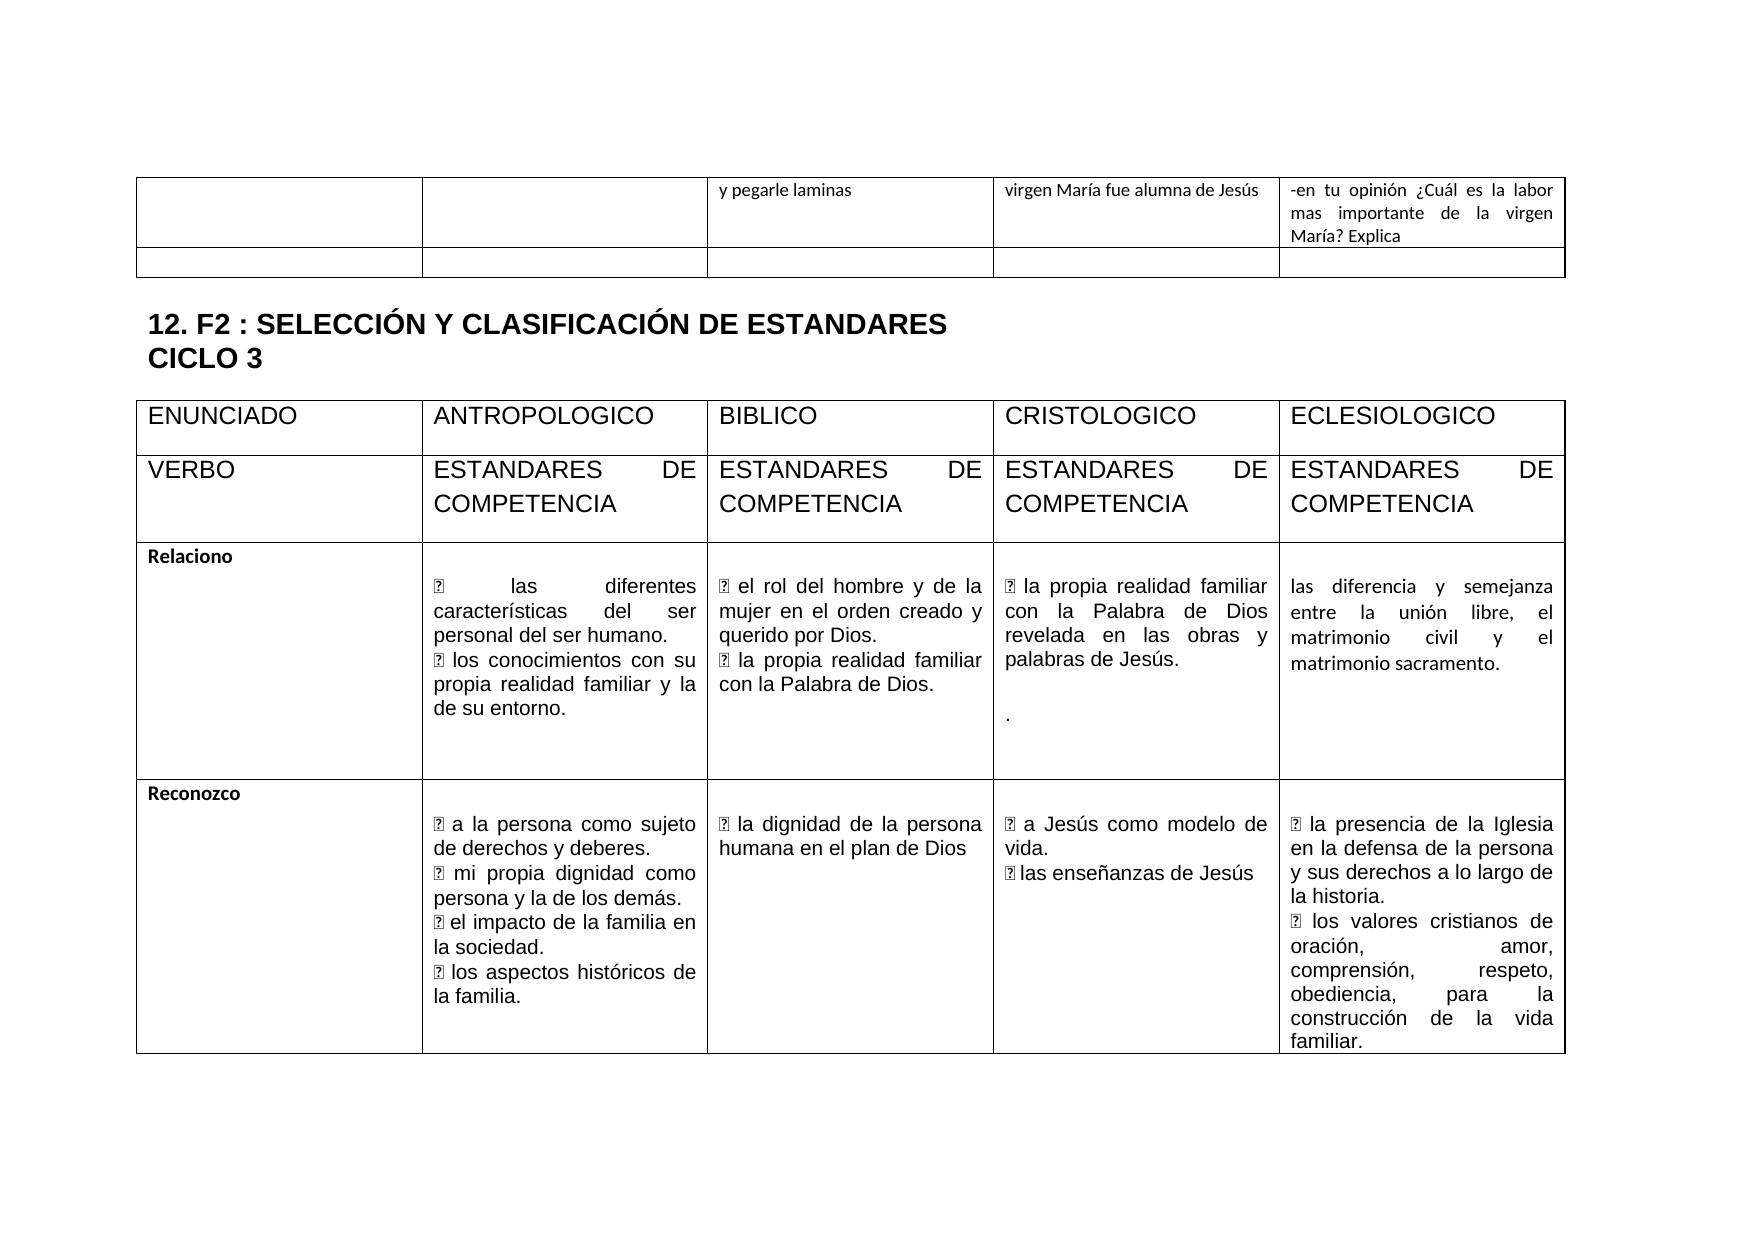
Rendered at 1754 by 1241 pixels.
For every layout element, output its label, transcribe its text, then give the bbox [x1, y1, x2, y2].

text 12. F2 : SELECCIÓN Y CLASIFICACIÓN DE ESTANDARES [148, 307, 1606, 341]
table_cell  el rol del hombre y de la mujer en el orden creado y querido por Dios.  la propia realidad familiar con la Palabra de Dios. [708, 543, 993, 779]
table_cell [994, 248, 1279, 277]
table_cell  la propia realidad familiar con la Palabra de Dios revelada en las obras y palabras de Jesús. . [994, 543, 1279, 779]
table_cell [1280, 178, 1564, 247]
table_header CRISTOLOGICO [994, 401, 1279, 454]
text CICLO 3 [148, 341, 1606, 374]
table_cell VERBO [137, 456, 422, 542]
table_cell ESTANDARES DE COMPETENCIA [708, 456, 993, 542]
table_cell ESTANDARES DE COMPETENCIA [1280, 456, 1564, 542]
table_header ENUNCIADO [137, 401, 422, 454]
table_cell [708, 178, 993, 247]
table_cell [423, 780, 707, 1053]
table_cell las diferencia y semejanza entre la unión libre, el matrimonio civil y el matrimonio sacramento. [1280, 543, 1564, 779]
table_cell ESTANDARES DE COMPETENCIA [423, 456, 707, 542]
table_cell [994, 780, 1279, 1053]
table_cell [423, 248, 707, 277]
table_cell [423, 178, 707, 247]
table_cell Relaciono [137, 543, 422, 779]
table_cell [1280, 780, 1564, 1053]
table_header BIBLICO [708, 401, 993, 454]
table_cell [137, 248, 422, 277]
table_cell ESTANDARES DE COMPETENCIA [994, 456, 1279, 542]
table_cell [994, 178, 1279, 247]
table_cell [708, 248, 993, 277]
table_cell Reconozco [137, 780, 422, 1053]
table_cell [137, 178, 422, 247]
table_cell  las diferentes características del ser personal del ser humano.  los conocimientos con su propia realidad familiar y la de su entorno. [423, 543, 707, 779]
table_cell [1280, 248, 1564, 277]
table_header ECLESIOLOGICO [1280, 401, 1564, 454]
table_header ANTROPOLOGICO [423, 401, 707, 454]
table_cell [708, 780, 993, 1053]
